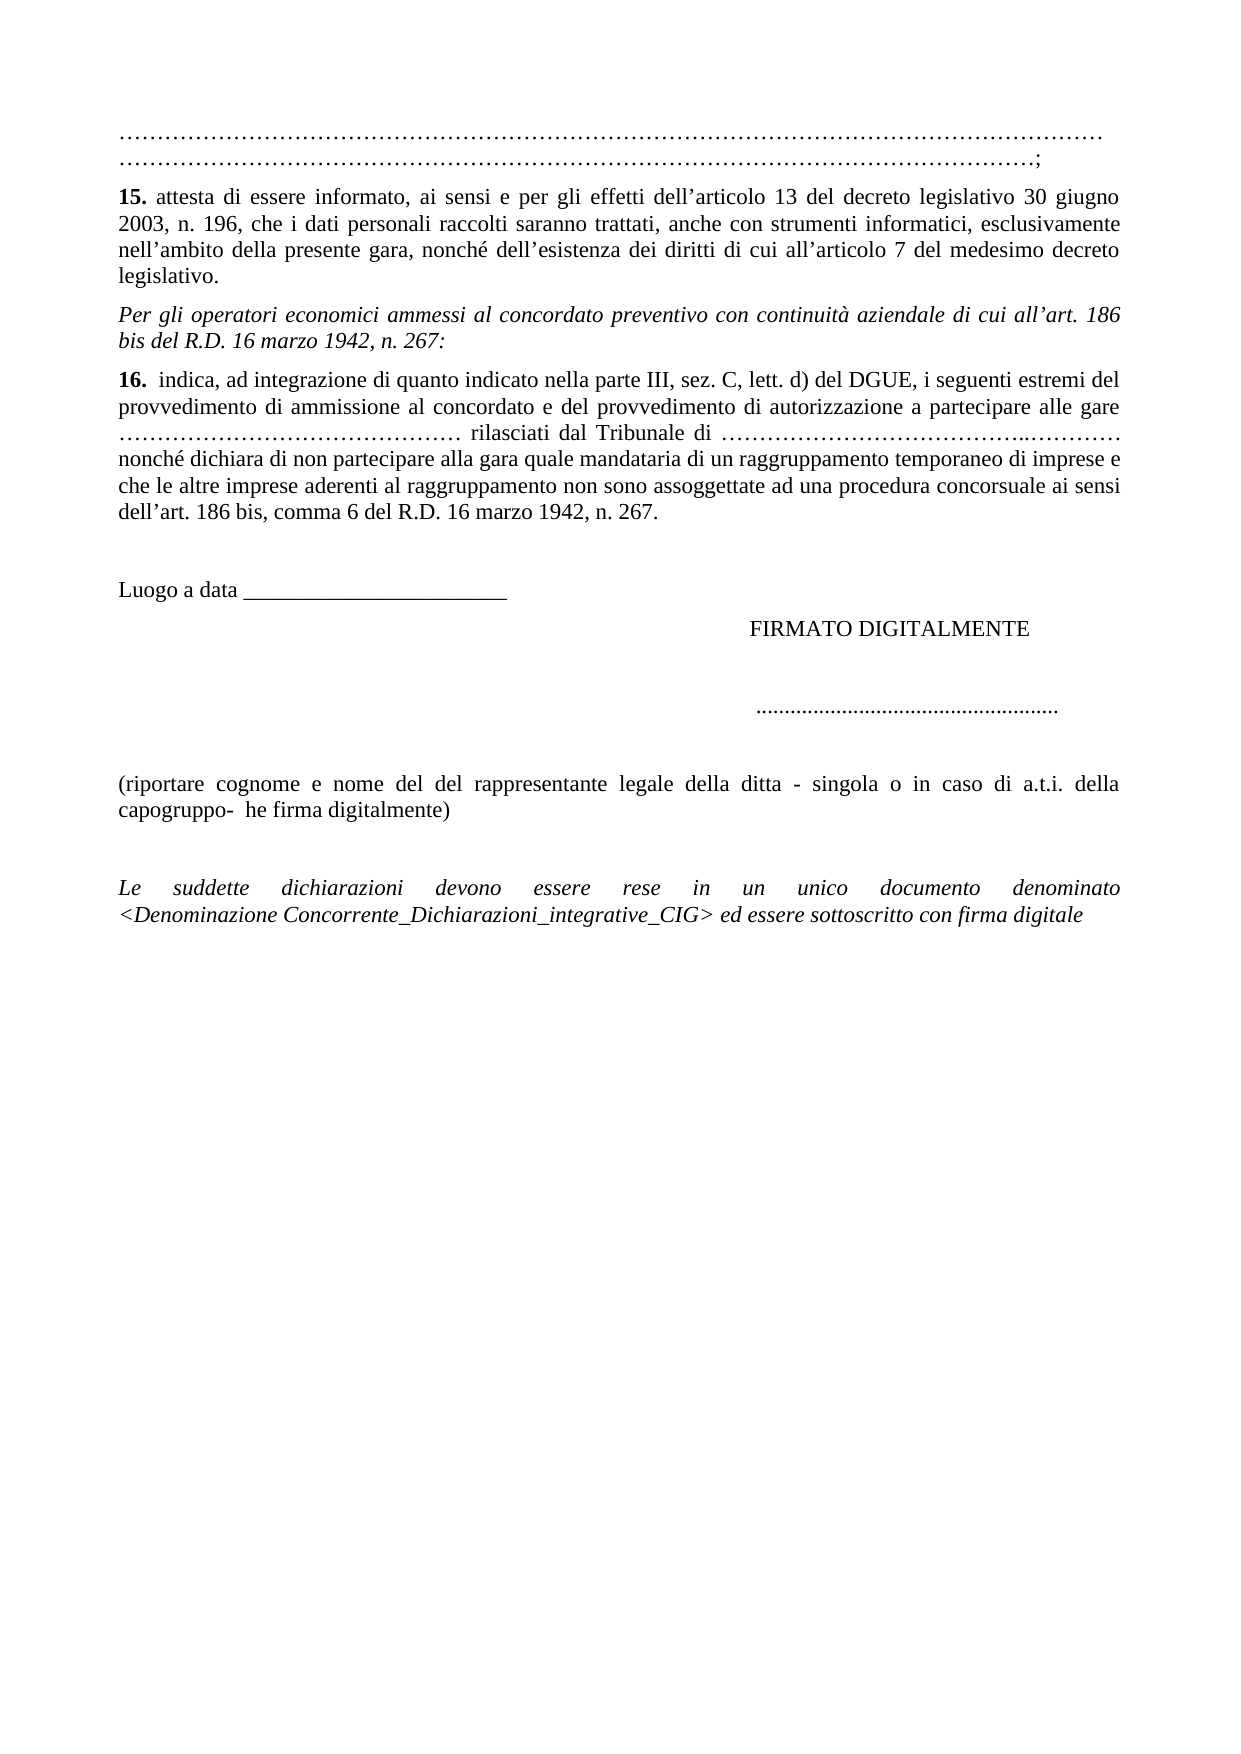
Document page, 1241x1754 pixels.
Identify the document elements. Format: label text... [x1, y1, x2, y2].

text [118, 118, 1122, 171]
text 16. indica, ad integrazione di quanto indicato nella parte III, sez. C, lett. d) del DGUE, i seguenti estremi del provvedimento di ammissione al concordato e del provvedimento di autorizzazione a partecipare alle gare ……………………………………… rilasciati dal Tribunale di …………………………………..………… nonché dichiara di non partecipare alla gara quale mandataria di un raggruppamento temporaneo di imprese e che le altre imprese aderenti al raggruppamento non sono assoggettate ad una procedura concorsuale ai sensi dell’art. 186 bis, comma 6 del R.D. 16 marzo 1942, n. 267. [118, 366, 1122, 524]
text Le suddette dichiarazioni devono essere rese in un unico documento denominato <Denominazione Concorrente_Dichiarazioni_integrative_CIG> ed essere sottoscritto con firma digitale [118, 874, 1122, 927]
text (riportare cognome e nome del del rappresentante legale della ditta - singola o in caso di a.t.i. della capogruppo- he firma digitalmente) [118, 770, 1122, 823]
text ..................................................... [118, 692, 1122, 719]
text 15. attesta di essere informato, ai sensi e per gli effetti dell’articolo 13 del decreto legislativo 30 giugno 2003, n. 196, che i dati personali raccolti saranno trattati, anche con strumenti informatici, esclusivamente nell’ambito della presente gara, nonché dell’esistenza dei diritti di cui all’articolo 7 del medesimo decreto legislativo. [118, 183, 1122, 289]
text FIRMATO DIGITALMENTE [118, 615, 1122, 641]
text Per gli operatori economici ammessi al concordato preventivo con continuità aziendale di cui all’art. 186 bis del R.D. 16 marzo 1942, n. 267: [118, 301, 1122, 354]
text Luogo a data _______________________ [118, 576, 1122, 602]
